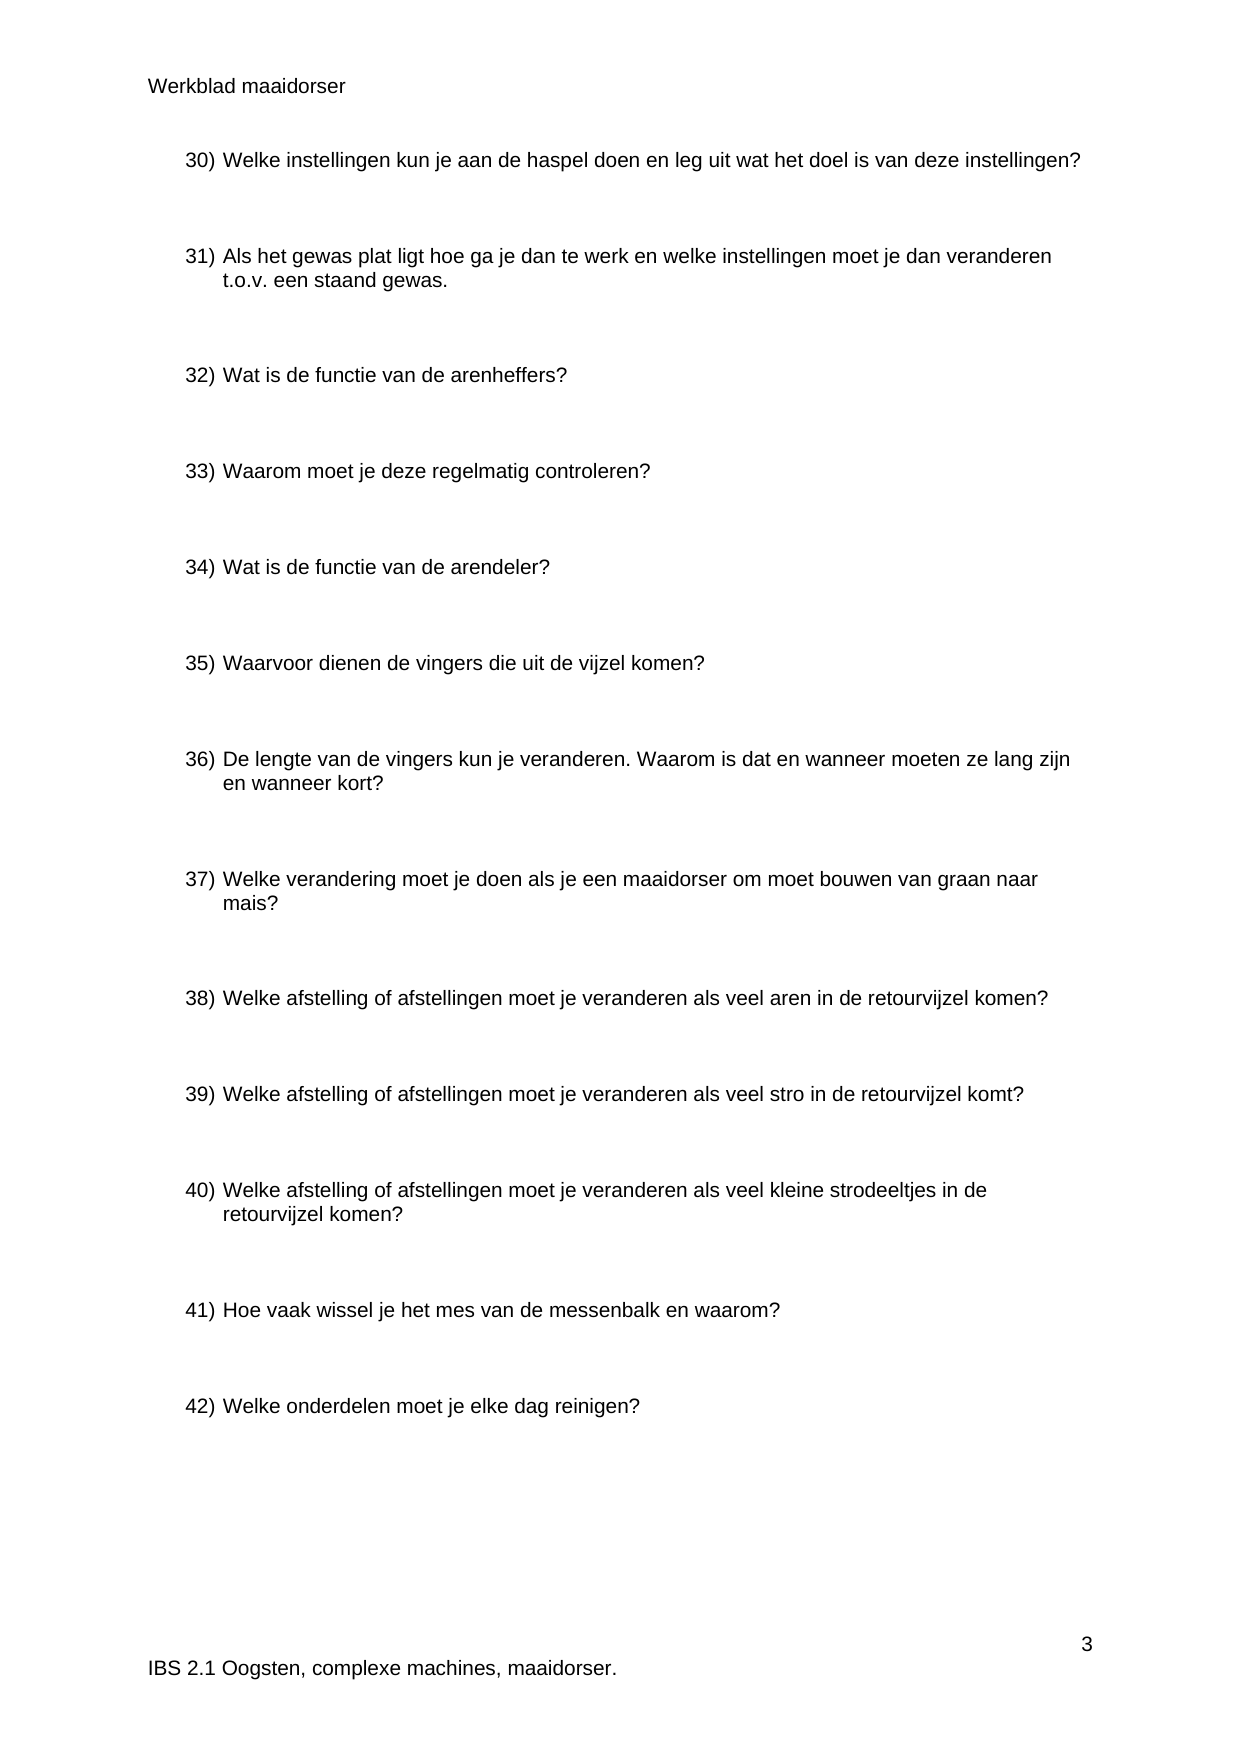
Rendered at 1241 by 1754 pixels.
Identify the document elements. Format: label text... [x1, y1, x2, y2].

list Hoe vaak wissel je het mes van de messenbalk en waarom? [185, 1298, 1093, 1322]
list Wat is de functie van de arendeler? [185, 555, 1093, 579]
list Als het gewas plat ligt hoe ga je dan te werk en welke instellingen moet je dan veranderen t.o.v. een staand gewas. [185, 243, 1093, 291]
list De lengte van de vingers kun je veranderen. Waarom is dat en wanneer moeten ze lang zijn en wanneer kort? [185, 747, 1093, 794]
list Welke afstelling of afstellingen moet je veranderen als veel kleine strodeeltjes in de retourvijzel komen? [185, 1178, 1093, 1226]
list Welke instellingen kun je aan de haspel doen en leg uit wat het doel is van deze instellingen? [185, 148, 1093, 172]
list Wat is de functie van de arenheffers? [185, 363, 1093, 387]
list Waarvoor dienen de vingers die uit de vijzel komen? [185, 651, 1093, 675]
list Welke afstelling of afstellingen moet je veranderen als veel stro in de retourvijzel komt? [185, 1082, 1093, 1106]
list Welke onderdelen moet je elke dag reinigen? [185, 1393, 1093, 1417]
list Waarom moet je deze regelmatig controleren? [185, 459, 1093, 483]
list Welke verandering moet je doen als je een maaidorser om moet bouwen van graan naar mais? [185, 866, 1093, 914]
list Welke afstelling of afstellingen moet je veranderen als veel aren in de retourvijzel komen? [185, 986, 1093, 1010]
